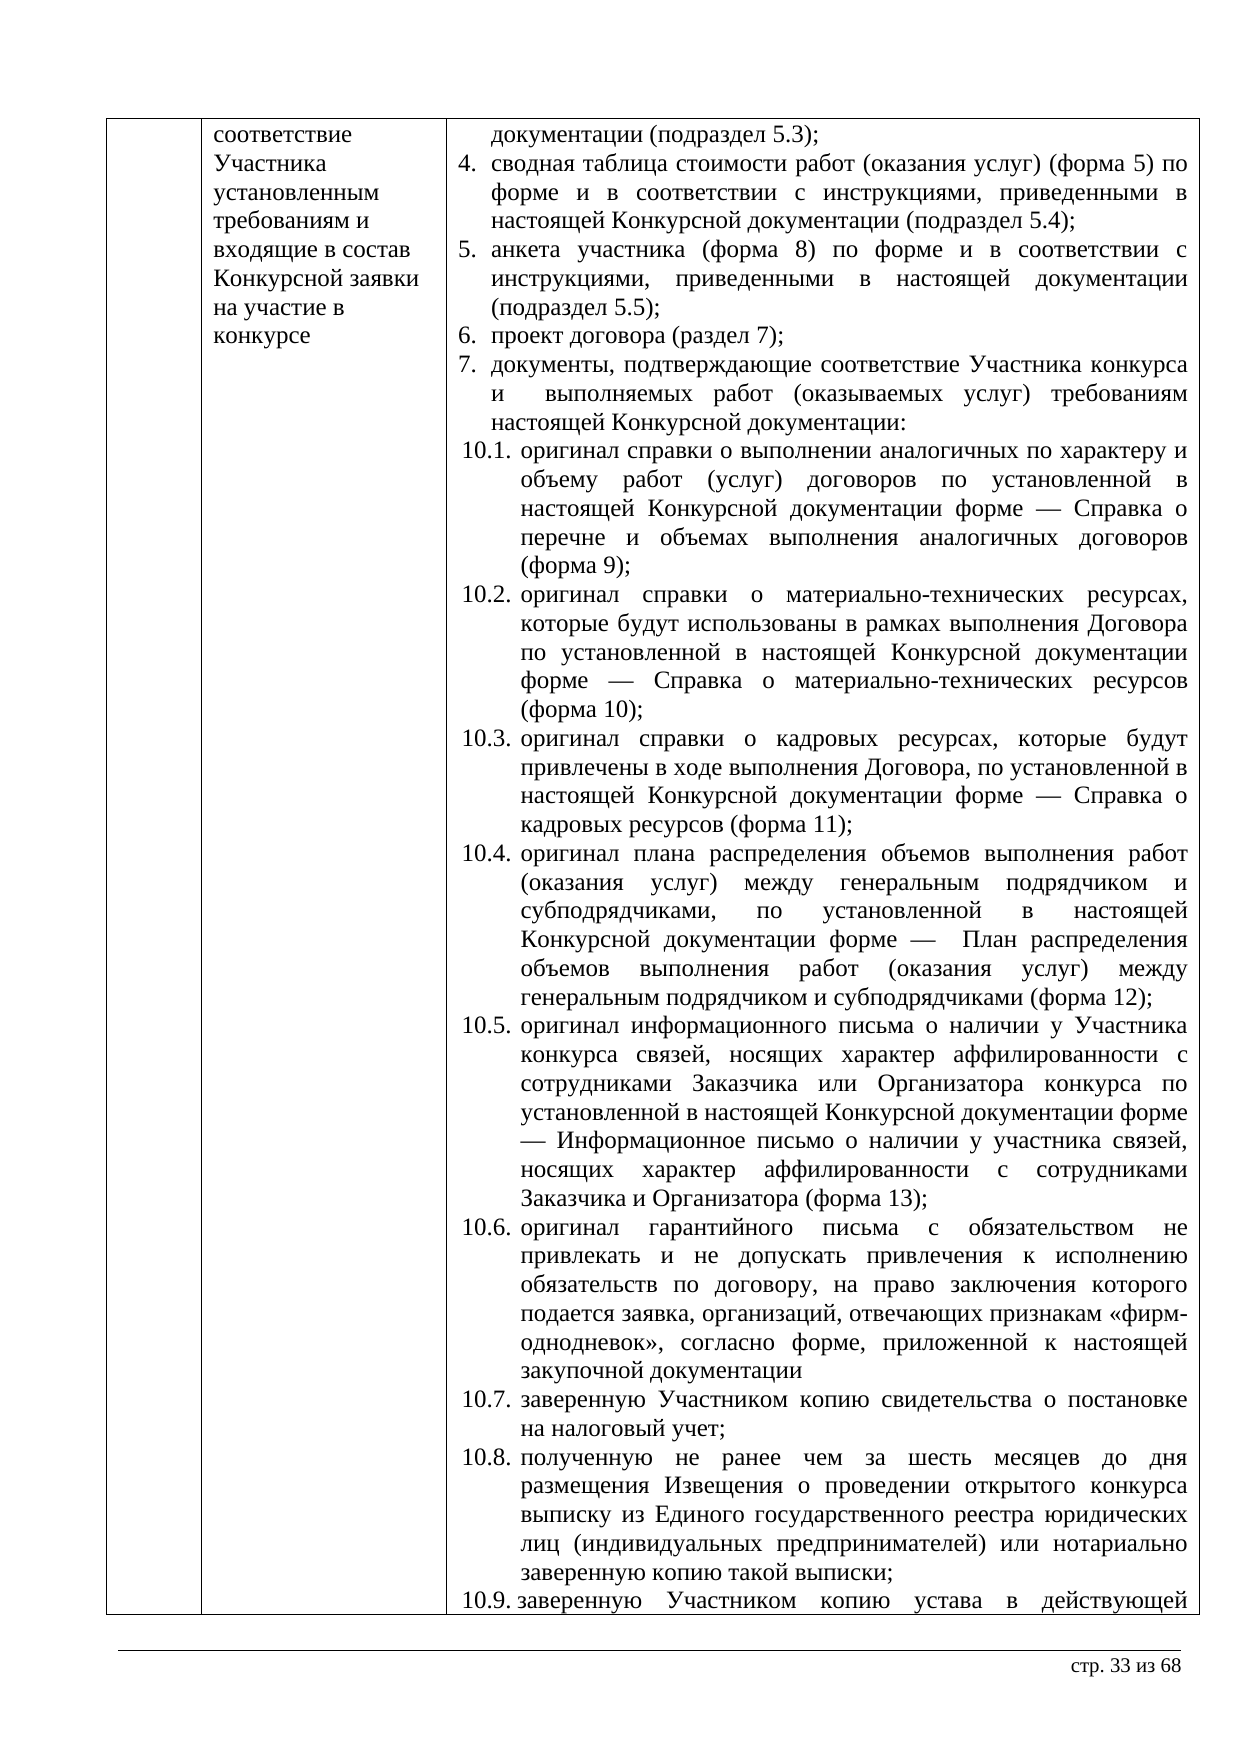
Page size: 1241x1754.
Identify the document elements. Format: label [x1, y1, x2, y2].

table_cell [202, 119, 446, 1614]
table_cell [107, 119, 201, 1614]
table_cell [447, 119, 1199, 1614]
